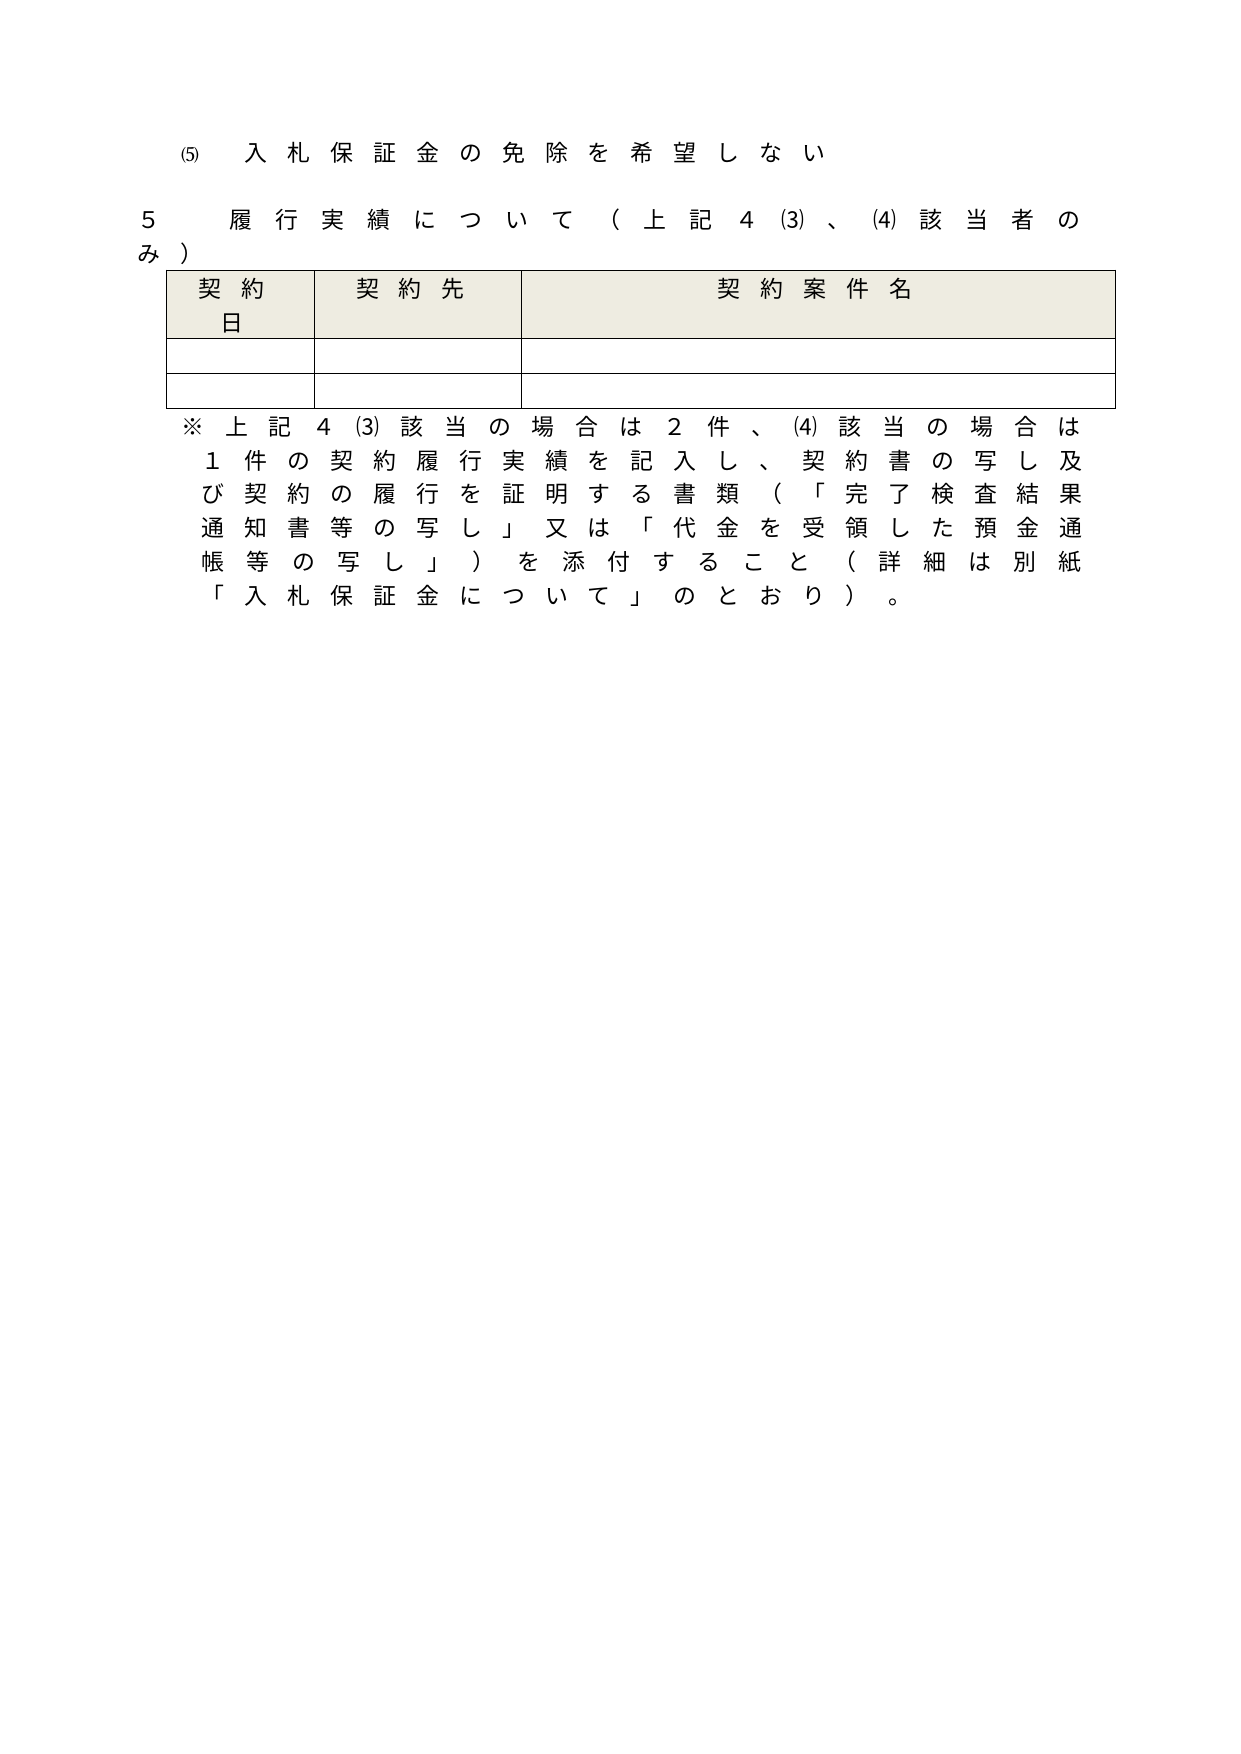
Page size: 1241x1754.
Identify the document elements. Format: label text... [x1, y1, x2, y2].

table_header 契約先 [315, 271, 521, 338]
table_cell [522, 374, 1115, 408]
text ５ 履行実績について（上記４⑶、⑷該当者のみ） [137, 202, 1103, 269]
table_cell [315, 339, 521, 373]
table_cell [167, 374, 314, 408]
table_cell [315, 374, 521, 408]
table_header 契約日 [167, 271, 314, 338]
table_cell [522, 339, 1115, 373]
table_header 契約案件名 [522, 271, 1115, 338]
text ⑸ 入札保証金の免除を希望しない [159, 134, 1103, 168]
table_cell [167, 339, 314, 373]
text ※上記４⑶該当の場合は２件、⑷該当の場合は１件の契約履行実績を記入し、契約書の写し及び契約の履行を証明する書類（「完了検査結果通知書等の写し」又は「代金を受領した預金通帳等の写し」）を添付すること（詳細は別紙「入札保証金について」のとおり）。 [137, 409, 1103, 611]
